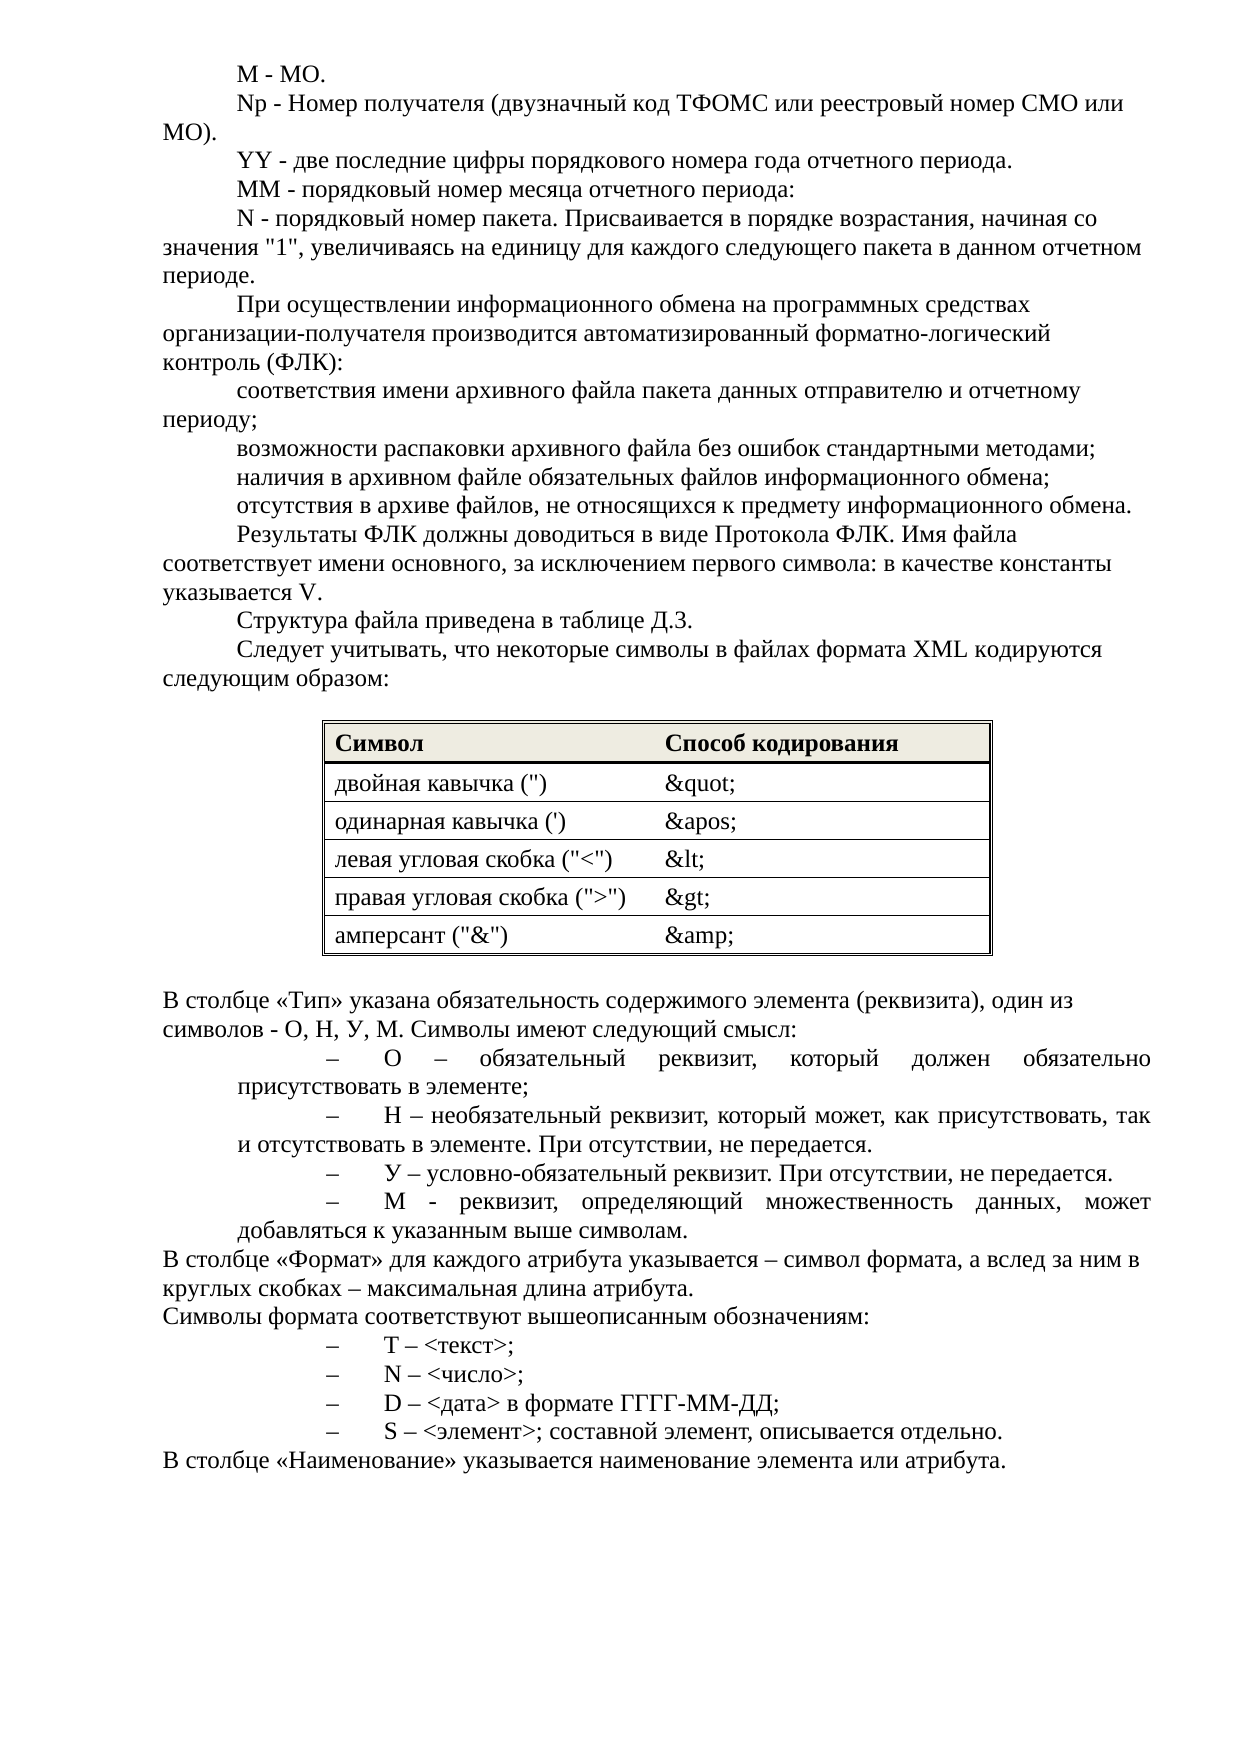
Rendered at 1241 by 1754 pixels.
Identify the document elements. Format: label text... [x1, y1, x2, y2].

text MM - порядковый номер месяца отчетного периода: [162, 174, 1152, 203]
table_cell левая угловая скобка ("<") [325, 840, 653, 877]
list М - реквизит, определяющий множественность данных, может добавляться к указанным выше символам. [237, 1186, 1152, 1244]
table_cell &amp; [653, 916, 989, 953]
table_cell &quot; [653, 764, 989, 801]
text наличия в архивном файле обязательных файлов информационного обмена; [162, 462, 1152, 490]
text При осуществлении информационного обмена на программных средствах организации-получателя производится автоматизированный форматно-логический контроль (ФЛК): [162, 289, 1152, 375]
text N - порядковый номер пакета. Присваивается в порядке возрастания, начиная со значения "1", увеличиваясь на единицу для каждого следующего пакета в данном отчетном периоде. [162, 203, 1152, 289]
list Н – необязательный реквизит, который может, как присутствовать, так и отсутствовать в элементе. При отсутствии, не передается. [237, 1100, 1152, 1158]
table_cell одинарная кавычка (') [325, 802, 653, 839]
text YY - две последние цифры порядкового номера года отчетного периода. [162, 145, 1152, 174]
list S – <элемент>; составной элемент, описывается отдельно. [237, 1416, 1152, 1445]
table_header Способ кодирования [653, 724, 989, 761]
table_cell &apos; [653, 802, 989, 839]
table_cell &lt; [653, 840, 989, 877]
table_cell двойная кавычка (") [325, 764, 653, 801]
text Результаты ФЛК должны доводиться в виде Протокола ФЛК. Имя файла соответствует имени основного, за исключением первого символа: в качестве константы указывается V. [162, 519, 1152, 605]
text Следует учитывать, что некоторые символы в файлах формата XML кодируются следующим образом: [162, 634, 1152, 692]
list D – <дата> в формате ГГГГ-ММ-ДД; [237, 1388, 1152, 1416]
text В столбце «Формат» для каждого атрибута указывается – символ формата, а вслед за ним в круглых скобках – максимальная длина атрибута. [162, 1244, 1152, 1301]
text соответствия имени архивного файла пакета данных отправителю и отчетному периоду; [162, 375, 1152, 433]
table_cell &gt; [653, 878, 989, 915]
list N – <число>; [237, 1359, 1152, 1388]
text Структура файла приведена в таблице Д.3. [162, 605, 1152, 634]
text В столбце «Наименование» указывается наименование элемента или атрибута. [162, 1445, 1152, 1474]
text В столбце «Тип» указана обязательность содержимого элемента (реквизита), один из символов - О, Н, У, М. Символы имеют следующий смысл: [162, 985, 1152, 1043]
list T – <текст>; [237, 1330, 1152, 1359]
text возможности распаковки архивного файла без ошибок стандартными методами; [162, 433, 1152, 462]
list У – условно-обязательный реквизит. При отсутствии, не передается. [237, 1158, 1152, 1186]
text отсутствия в архиве файлов, не относящихся к предмету информационного обмена. [162, 490, 1152, 519]
table_header Символ [325, 724, 653, 761]
text Символы формата соответствуют вышеописанным обозначениям: [162, 1301, 1152, 1330]
table_cell правая угловая скобка (">") [325, 878, 653, 915]
text M - МО. [162, 59, 1152, 88]
table_cell амперсант ("&") [325, 916, 653, 953]
list О – обязательный реквизит, который должен обязательно присутствовать в элементе; [237, 1043, 1152, 1100]
text Np - Номер получателя (двузначный код ТФОМС или реестровый номер СМО или МО). [162, 88, 1152, 145]
